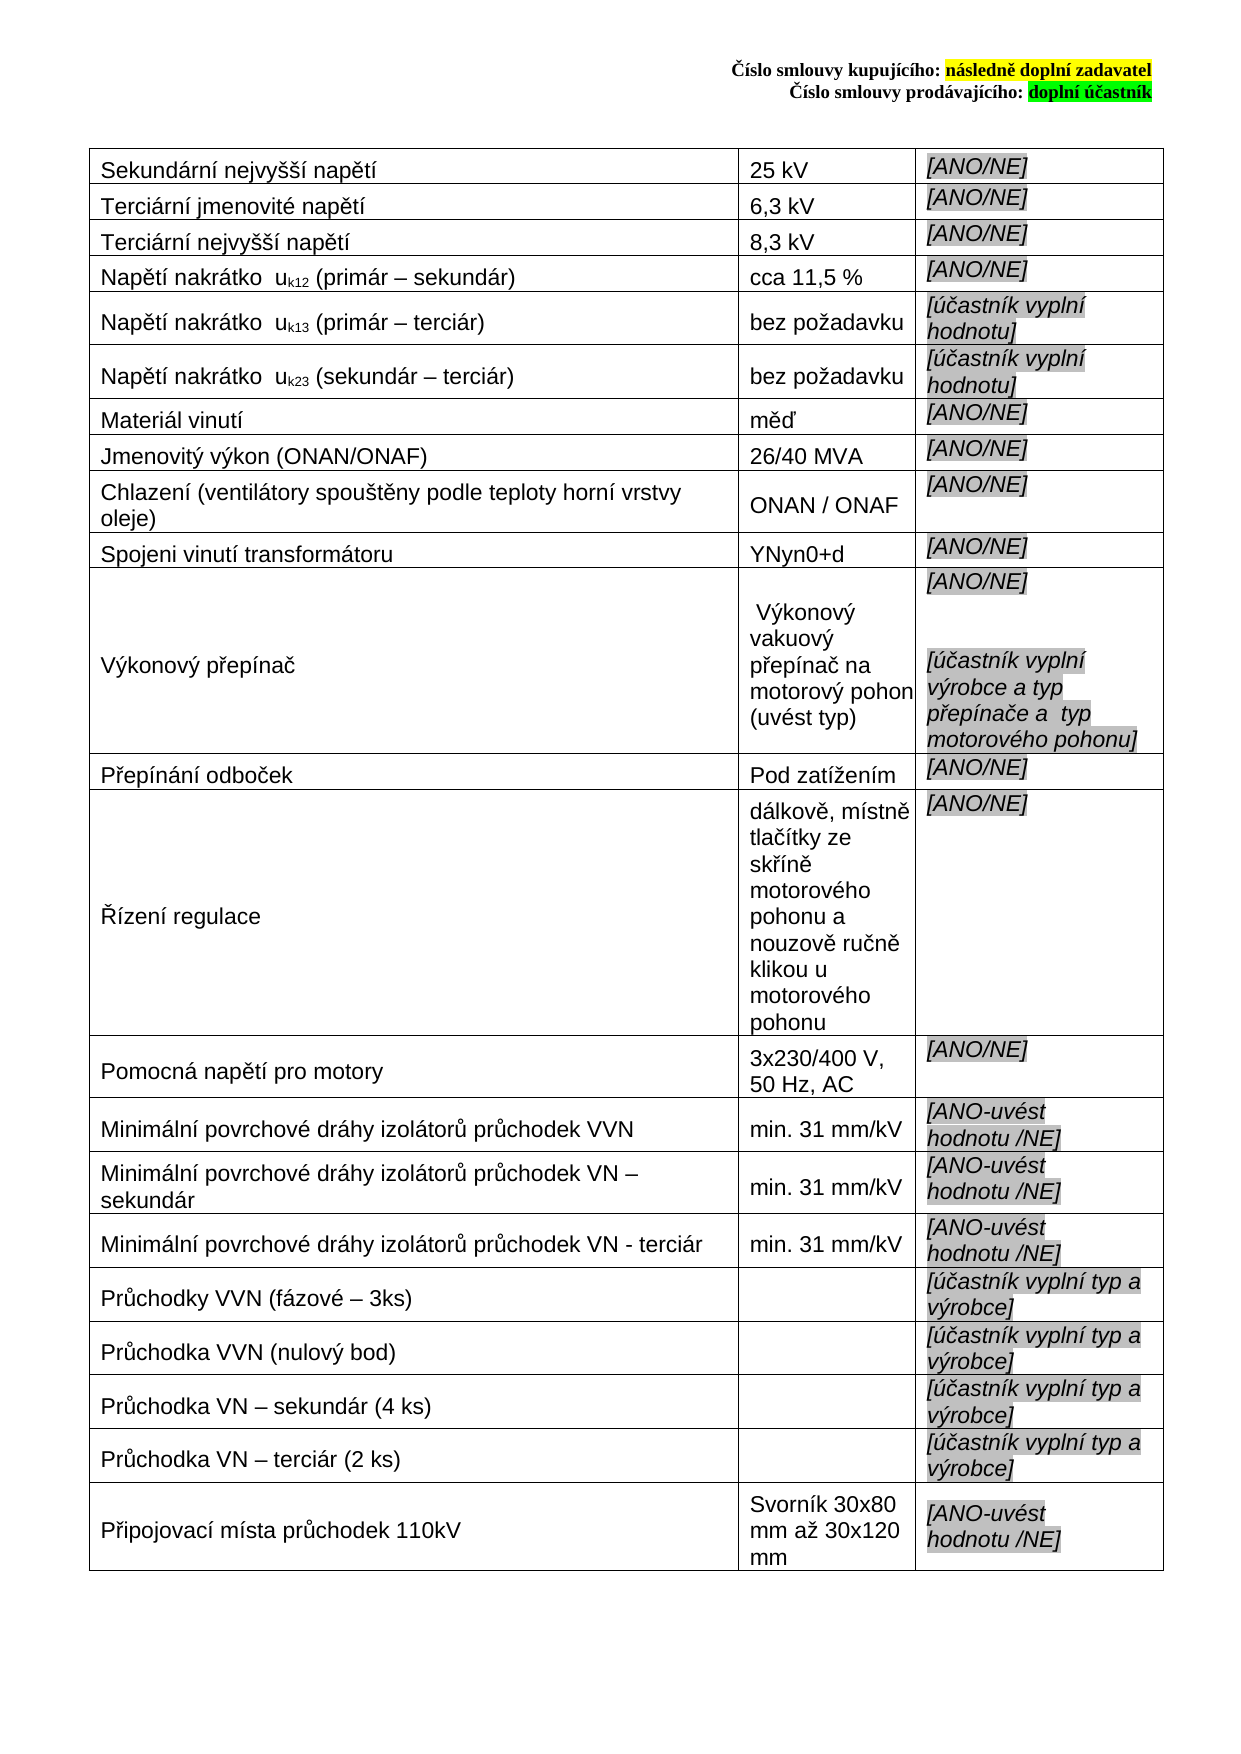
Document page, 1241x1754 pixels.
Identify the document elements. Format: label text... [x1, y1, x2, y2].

table_cell [ANO-uvést hodnotu /NE] [916, 1152, 1163, 1213]
table_cell Spojeni vinutí transformátoru [90, 533, 738, 567]
table_cell [ANO/NE] [účastník vyplní výrobce a typ přepínače a typ motorového pohonu] [916, 568, 1163, 753]
table_cell Výkonový vakuový přepínač na motorový pohon (uvést typ) [739, 568, 915, 753]
table_cell [ANO/NE] [916, 471, 1163, 532]
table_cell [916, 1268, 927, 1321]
table_cell Jmenovitý výkon (ONAN/ONAF) [90, 435, 738, 469]
table_cell [ANO/NE] [916, 256, 1163, 291]
table_cell min. 31 mm/kV [739, 1152, 915, 1213]
table_cell [ANO/NE] [916, 1036, 1163, 1097]
table_cell Přepínání odboček [90, 754, 738, 788]
table_cell Řízení regulace [90, 790, 738, 1035]
table_cell Napětí nakrátko uk13 (primár – terciár) [90, 292, 738, 344]
table_cell bez požadavku [739, 292, 915, 344]
table_cell Minimální povrchové dráhy izolátorů průchodek VVN [90, 1098, 738, 1151]
table_cell Napětí nakrátko uk23 (sekundár – terciár) [90, 345, 738, 398]
table_cell [739, 1268, 915, 1321]
table_cell Svorník 30x80 mm až 30x120 mm [739, 1483, 915, 1570]
table_cell min. 31 mm/kV [739, 1098, 915, 1151]
table_cell [účastník vyplní typ a výrobce] [1013, 1429, 1163, 1482]
table_cell YNyn0+d [739, 533, 915, 567]
table_cell 8,3 kV [739, 220, 915, 255]
table_cell Minimální povrchové dráhy izolátorů průchodek VN – sekundár [90, 1152, 738, 1213]
table_cell [ANO/NE] [916, 184, 1163, 219]
table_cell [účastník vyplní typ a výrobce] [1013, 1375, 1163, 1428]
table_cell [ANO-uvést hodnotu /NE] [916, 1098, 1163, 1151]
table_cell dálkově, místně tlačítky ze skříně motorového pohonu a nouzově ručně klikou u motorového pohonu [739, 790, 915, 1035]
table_cell Průchodka VN – sekundár (4 ks) [90, 1375, 738, 1428]
table_cell Průchodka VN – terciár (2 ks) [90, 1429, 738, 1482]
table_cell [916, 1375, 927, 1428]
table_cell 3x230/400 V, 50 Hz, AC [739, 1036, 915, 1097]
table_cell [ANO/NE] [916, 754, 1163, 788]
table_cell Výkonový přepínač [90, 568, 738, 753]
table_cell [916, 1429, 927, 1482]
table_cell ONAN / ONAF [739, 471, 915, 532]
table_cell Připojovací místa průchodek 110kV [90, 1483, 738, 1570]
table_cell [ANO/NE] [916, 435, 1163, 469]
table_cell [účastník vyplní typ a výrobce] [1013, 1268, 1163, 1321]
table_cell [ANO/NE] [916, 790, 1163, 1035]
table_cell Terciární nejvyšší napětí [90, 220, 738, 255]
table_cell [739, 1375, 915, 1428]
table_cell bez požadavku [739, 345, 915, 398]
table_cell Průchodka VVN (nulový bod) [90, 1322, 738, 1374]
table_cell Průchodky VVN (fázové – 3ks) [90, 1268, 738, 1321]
table_cell [ANO/NE] [916, 149, 1163, 183]
table_cell 6,3 kV [739, 184, 915, 219]
table_cell [ANO-uvést hodnotu /NE] [916, 1483, 1163, 1570]
table_cell [ANO/NE] [916, 533, 1163, 567]
table_cell cca 11,5 % [739, 256, 915, 291]
table_cell Napětí nakrátko uk12 (primár – sekundár) [90, 256, 738, 291]
table_cell [ANO/NE] [916, 399, 1163, 434]
table_cell [739, 1429, 915, 1482]
table_cell [ANO/NE] [916, 220, 1163, 255]
table_cell měď [739, 399, 915, 434]
table_cell Chlazení (ventilátory spouštěny podle teploty horní vrstvy oleje) [90, 471, 738, 532]
table_cell Pomocná napětí pro motory [90, 1036, 738, 1097]
table_cell [účastník vyplní typ a výrobce] [1013, 1322, 1163, 1374]
table_cell [739, 1322, 915, 1374]
table_cell 26/40 MVA [739, 435, 915, 469]
table_cell [účastník vyplní hodnotu] [1016, 345, 1163, 398]
table_cell Materiál vinutí [90, 399, 738, 434]
table_cell Minimální povrchové dráhy izolátorů průchodek VN - terciár [90, 1214, 738, 1267]
table_cell [účastník vyplní hodnotu] [1016, 292, 1163, 344]
table_cell Terciární jmenovité napětí [90, 184, 738, 219]
table_cell Pod zatížením [739, 754, 915, 788]
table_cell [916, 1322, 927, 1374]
table_cell Sekundární nejvyšší napětí [90, 149, 738, 183]
table_cell min. 31 mm/kV [739, 1214, 915, 1267]
table_cell 25 kV [739, 149, 915, 183]
table_cell [ANO-uvést hodnotu /NE] [1045, 1214, 1163, 1267]
